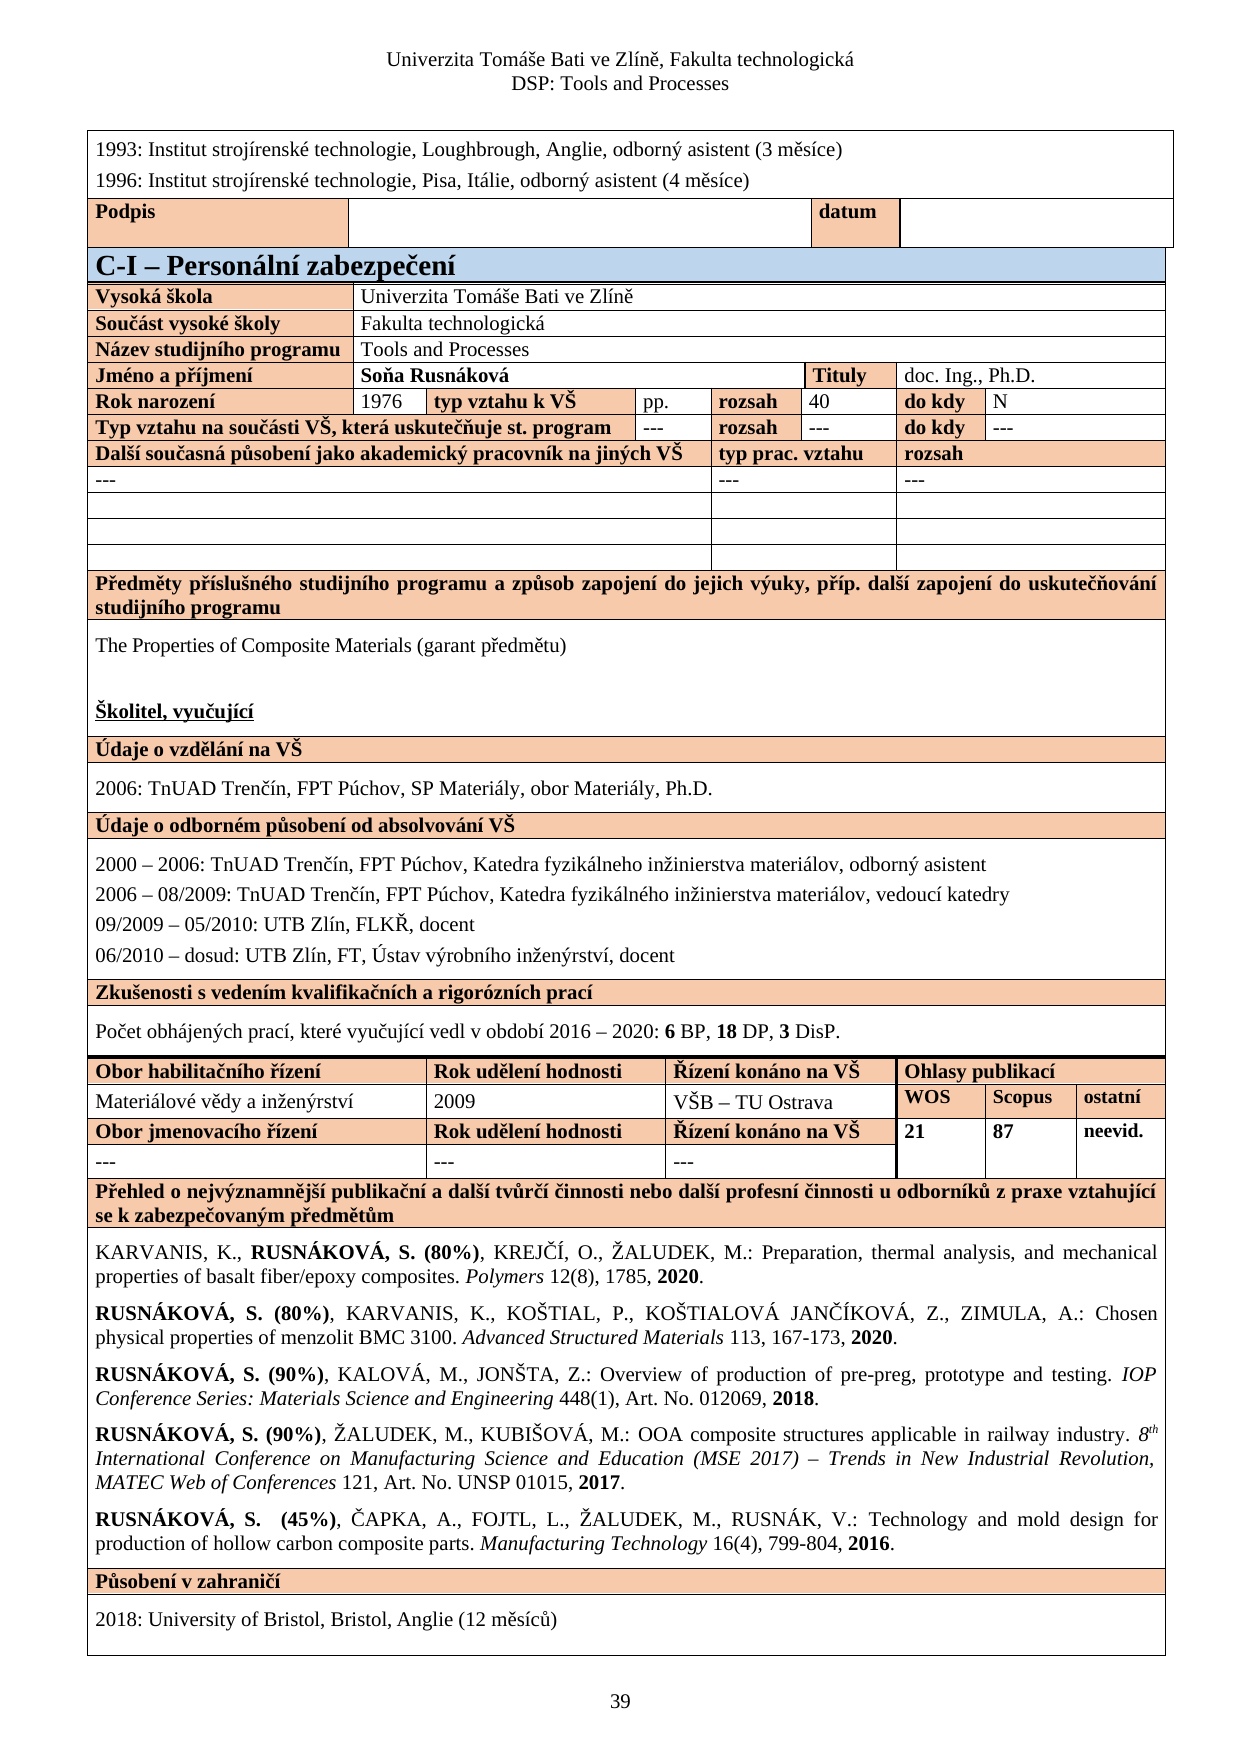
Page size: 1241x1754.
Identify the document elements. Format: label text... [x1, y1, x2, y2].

table_cell Univerzita Tomáše Bati ve Zlíně [354, 285, 1165, 309]
table_cell Obor jmenovacího řízení [88, 1119, 426, 1144]
table_cell [901, 199, 1173, 247]
table_cell --- [802, 415, 896, 440]
table_cell Přehled o nejvýznamnější publikační a další tvůrčí činnosti nebo další profesní činnosti u odborníků z praxe vztahující se k zabezpečovaným předmětům [88, 1179, 1165, 1227]
table_cell Řízení konáno na VŠ [666, 1059, 895, 1083]
table_cell Údaje o odborném působení od absolvování VŠ [88, 813, 1165, 838]
table_cell 1993: Institut strojírenské technologie, Loughbrough, Anglie, odborný asistent (3 měsíce) 1996: Institut strojírenské technologie, Pisa, Itálie, odborný asistent (4 měsíce) [88, 131, 1173, 198]
table_cell Jméno a příjmení [88, 363, 353, 388]
table_cell rozsah [712, 415, 801, 440]
table_cell C-I – Personální zabezpečení [88, 248, 1165, 281]
table_cell Rok udělení hodnosti [427, 1119, 665, 1144]
table_cell Scopus [986, 1085, 1076, 1118]
table_cell pp. [636, 389, 711, 414]
table_cell 2009 [427, 1085, 665, 1118]
table_cell 21 [898, 1119, 985, 1178]
table_cell Typ vztahu na součásti VŠ, která uskutečňuje st. program [88, 415, 635, 440]
table_cell [897, 519, 1165, 544]
table_cell --- [666, 1145, 895, 1178]
table_cell ostatní [1077, 1085, 1165, 1118]
table_cell VŠB – TU Ostrava [666, 1085, 895, 1118]
table_cell [88, 493, 711, 518]
table_cell typ vztahu k VŠ [427, 389, 635, 414]
table_cell --- [636, 415, 711, 440]
table_cell Tools and Processes [354, 337, 1165, 362]
table_cell Zkušenosti s vedením kvalifikačních a rigorózních prací [88, 980, 1165, 1005]
table_cell Vysoká škola [88, 285, 353, 309]
table_cell [897, 545, 1165, 570]
table_cell [88, 519, 711, 544]
table_cell [88, 545, 711, 570]
table_cell Rok narození [88, 389, 353, 414]
table_cell Předměty příslušného studijního programu a způsob zapojení do jejich výuky, příp. další zapojení do uskutečňování studijního programu [88, 571, 1165, 619]
table_cell 40 [802, 389, 896, 414]
table_cell Řízení konáno na VŠ [666, 1119, 895, 1144]
table_cell [349, 199, 811, 247]
table_cell 1976 [354, 389, 426, 414]
table_cell 2006: TnUAD Trenčín, FPT Púchov, SP Materiály, obor Materiály, Ph.D. [88, 763, 1165, 812]
table_cell typ prac. vztahu [712, 441, 896, 466]
table_cell N [986, 389, 1165, 414]
table_cell Součást vysoké školy [88, 311, 353, 336]
table_cell do kdy [897, 415, 985, 440]
table_cell rozsah [897, 441, 1165, 466]
table_cell Materiálové vědy a inženýrství [88, 1085, 426, 1118]
table_cell WOS [898, 1085, 985, 1118]
table_cell 87 [986, 1119, 1076, 1178]
table_cell Název studijního programu [88, 337, 353, 362]
table_cell The Properties of Composite Materials (garant předmětu) Školitel, vyučující [88, 620, 1165, 736]
table_cell --- [712, 467, 896, 492]
table_cell Tituly [806, 363, 896, 388]
table_cell datum [812, 199, 899, 247]
table_cell [712, 493, 896, 518]
table_cell --- [427, 1145, 665, 1178]
table_cell Soňa Rusnáková [354, 363, 804, 388]
table_cell --- [88, 1145, 426, 1178]
table_cell Ohlasy publikací [898, 1059, 1165, 1083]
table_cell [897, 493, 1165, 518]
table_cell --- [986, 415, 1165, 440]
table_cell doc. Ing., Ph.D. [897, 363, 1165, 388]
table_cell neevid. [1077, 1119, 1165, 1178]
table_cell --- [88, 467, 711, 492]
table_cell --- [897, 467, 1165, 492]
table_cell [712, 519, 896, 544]
table_cell Podpis [88, 199, 348, 247]
table_cell rozsah [712, 389, 801, 414]
table_cell 2000 – 2006: TnUAD Trenčín, FPT Púchov, Katedra fyzikálneho inžinierstva materiálov, odborný asistent 2006 – 08/2009: TnUAD Trenčín, FPT Púchov, Katedra fyzikálného inžinierstva materiálov, vedoucí katedry 09/2009 – 05/2010: UTB Zlín, FLKŘ, docent 06/2010 – dosud: UTB Zlín, FT, Ústav výrobního inženýrství, docent [88, 839, 1165, 979]
table_cell Počet obhájených prací, které vyučující vedl v období 2016 – 2020: 6 BP, 18 DP, 3 DisP. [88, 1006, 1165, 1055]
table_cell Údaje o vzdělání na VŠ [88, 737, 1165, 762]
table_cell Obor habilitačního řízení [88, 1059, 426, 1083]
table_cell Působení v zahraničí [88, 1569, 1165, 1593]
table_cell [88, 1595, 1165, 1655]
table_cell Fakulta technologická [354, 311, 1165, 336]
table_cell Rok udělení hodnosti [427, 1059, 665, 1083]
table_cell Další současná působení jako akademický pracovník na jiných VŠ [88, 441, 711, 466]
table_cell KARVANIS, K., RUSNÁKOVÁ, S. (80%), KREJČÍ, O., ŽALUDEK, M.: Preparation, thermal analysis, and mechanical properties of basalt fiber/epoxy composites. Polymers 12(8), 1785, 2020. Rusnáková, S. (80%), KARVANIS, K., KOŠTIAL, P., KOŠTIALOVÁ JANČÍKOVÁ, Z., ZIMULA, A.: Chosen physical properties of menzolit BMC 3100. Advanced Structured Materials 113, 167-173, 2020. Rusnáková, S. (90%), Kalová, M., Jonšta, Z.: Overview of production of pre-preg, prototype and testing. IOP Conference Series: Materials Science and Engineering 448(1), Art. No. 012069, 2018. Rusnáková, S. (90%), žaludek, M., kUBIŠOVÁ, m.: OOA composite structures applicable in railway industry. 8th International Conference on Manufacturing Science and Education (MSE 2017) – Trends in New Industrial Revolution, MATEC Web of Conferences 121, Art. No. UNSP 01015, 2017. Rusnáková, S. (45%), Čapka, A., Fojtl, L., Žaludek, M., RusnÁk, V.: Technology and mold design for production of hollow carbon composite parts. Manufacturing Technology 16(4), 799-804, 2016. [88, 1228, 1165, 1567]
table_cell [712, 545, 896, 570]
table_cell do kdy [897, 389, 985, 414]
